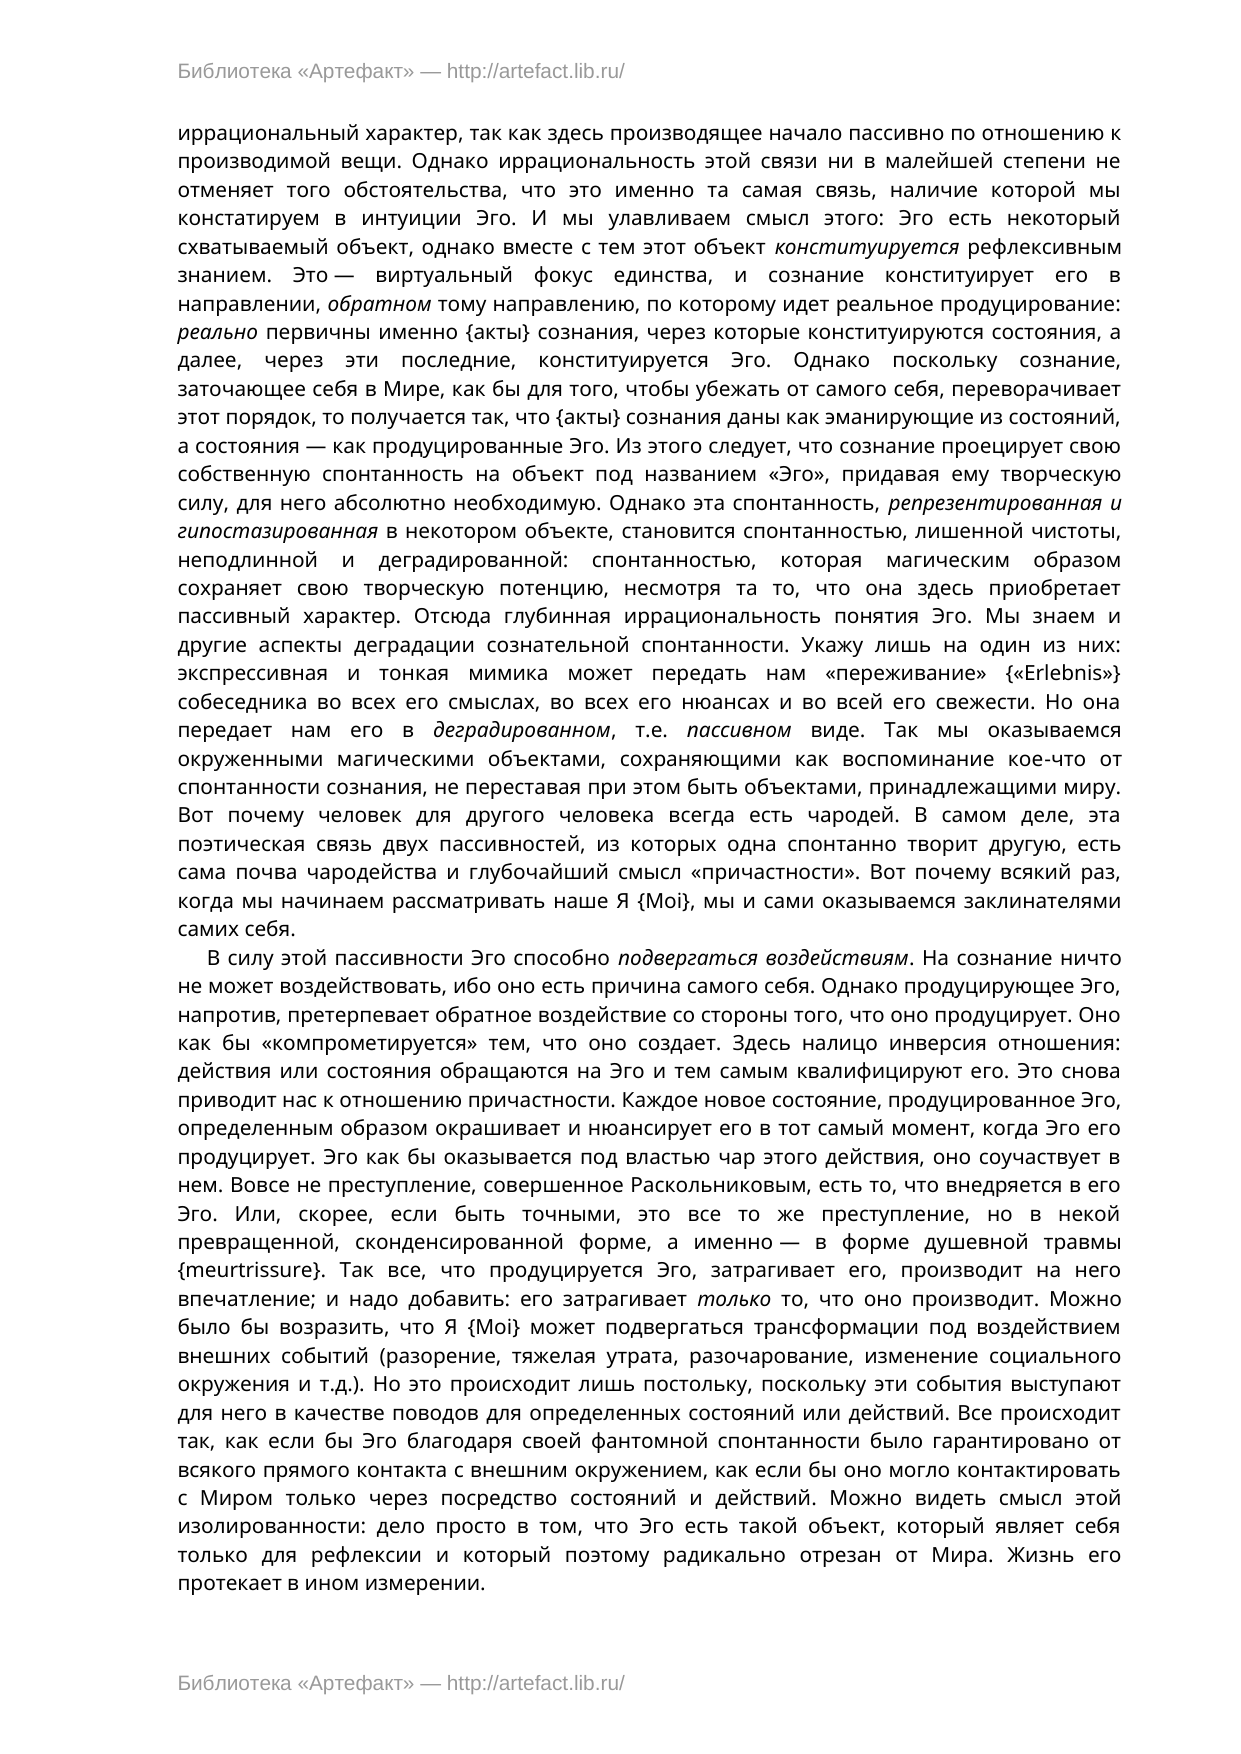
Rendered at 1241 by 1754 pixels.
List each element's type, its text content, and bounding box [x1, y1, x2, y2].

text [177, 118, 1122, 943]
text В силу этой пассивности Эго способно подвергаться воздействиям. На сознание ничто не может воздействовать, ибо оно есть причина самого себя. Однако продуцирующее Эго, напротив, претерпевает обратное воздействие со стороны того, что оно продуцирует. Оно как бы «компрометируется» тем, что оно создает. Здесь налицо инверсия отношения: действия или состояния обращаются на Эго и тем самым квалифицируют его. Это снова приводит нас к отношению причастности. Каждое новое состояние, продуцированное Эго, определенным образом окрашивает и нюансирует его в тот самый момент, когда Эго его продуцирует. Эго как бы оказывается под властью чар этого действия, оно соучаствует в нем. Вовсе не преступление, совершенное Раскольниковым, есть то, что внедряется в его Эго. Или, скорее, если быть точными, это все то же преступление, но в некой превращенной, сконденсированной форме, а именно — в форме душевной травмы {meurtrissure}. Так все, что продуцируется Эго, затрагивает его, производит на него впечатление; и надо добавить: его затрагивает только то, что оно производит. Можно было бы возразить, что Я {Moi} может подвергаться трансформации под воздействием внешних событий (разорение, тяжелая утрата, разочарование, изменение социального окружения и т.д.). Но это происходит лишь постольку, поскольку эти события выступают для него в качестве поводов для определенных состояний или действий. Все происходит так, как если бы Эго благодаря своей фантомной спонтанности было гарантировано от всякого прямого контакта с внешним окружением, как если бы оно могло контактировать с Миром только через посредство состояний и действий. Можно видеть смысл этой изолированности: дело просто в том, что Эго есть такой объект, который являет себя только для рефлексии и который поэтому радикально отрезан от Мира. Жизнь его протекает в ином измерении. [177, 943, 1122, 1597]
